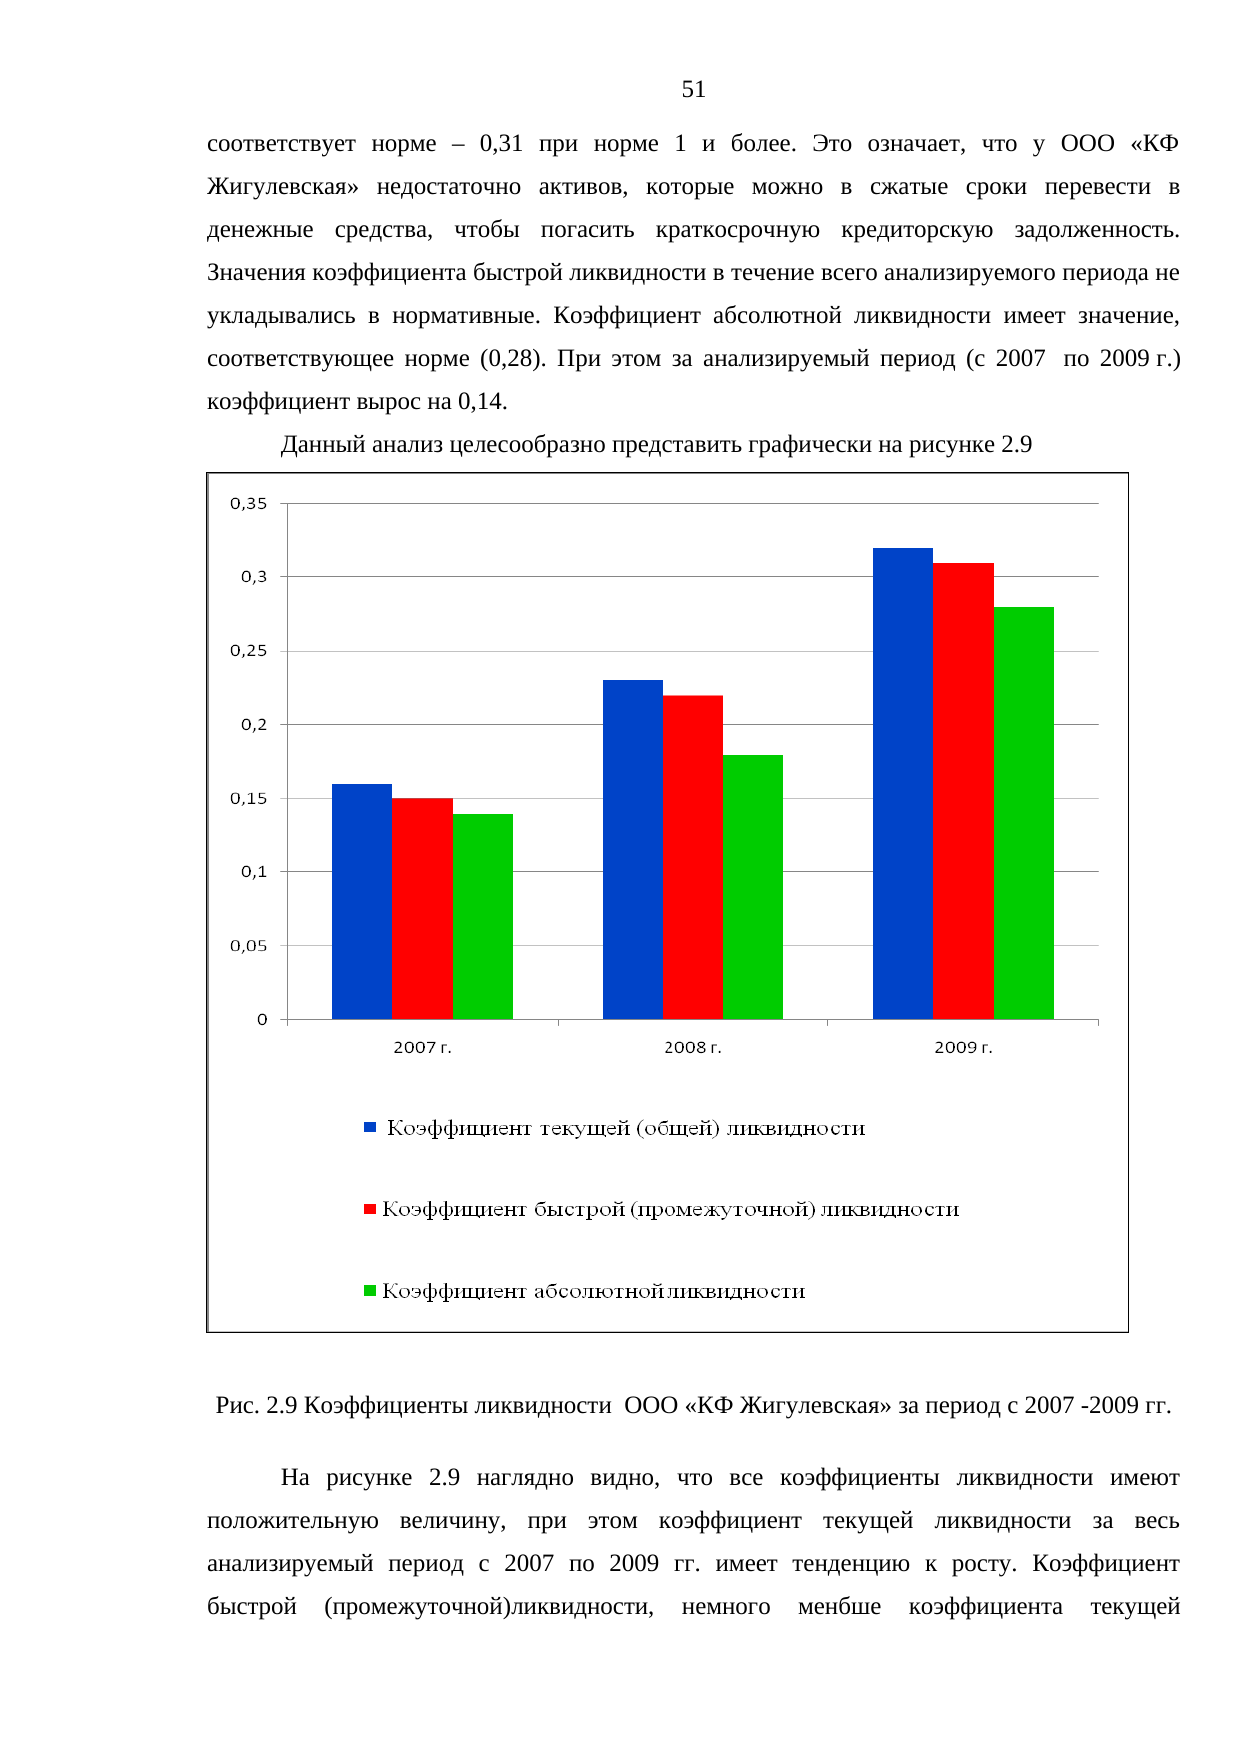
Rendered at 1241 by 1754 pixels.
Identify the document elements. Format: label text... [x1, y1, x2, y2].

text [207, 1462, 1181, 1620]
text Рис. 2.9 Коэффициенты ликвидности ООО «КФ Жигулевская» за период с 2007 -2009 гг. [207, 1390, 1181, 1418]
picture [207, 473, 1128, 1332]
text Данный анализ целесообразно представить графически на рисунке 2.9 [207, 429, 1181, 458]
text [207, 128, 1181, 415]
